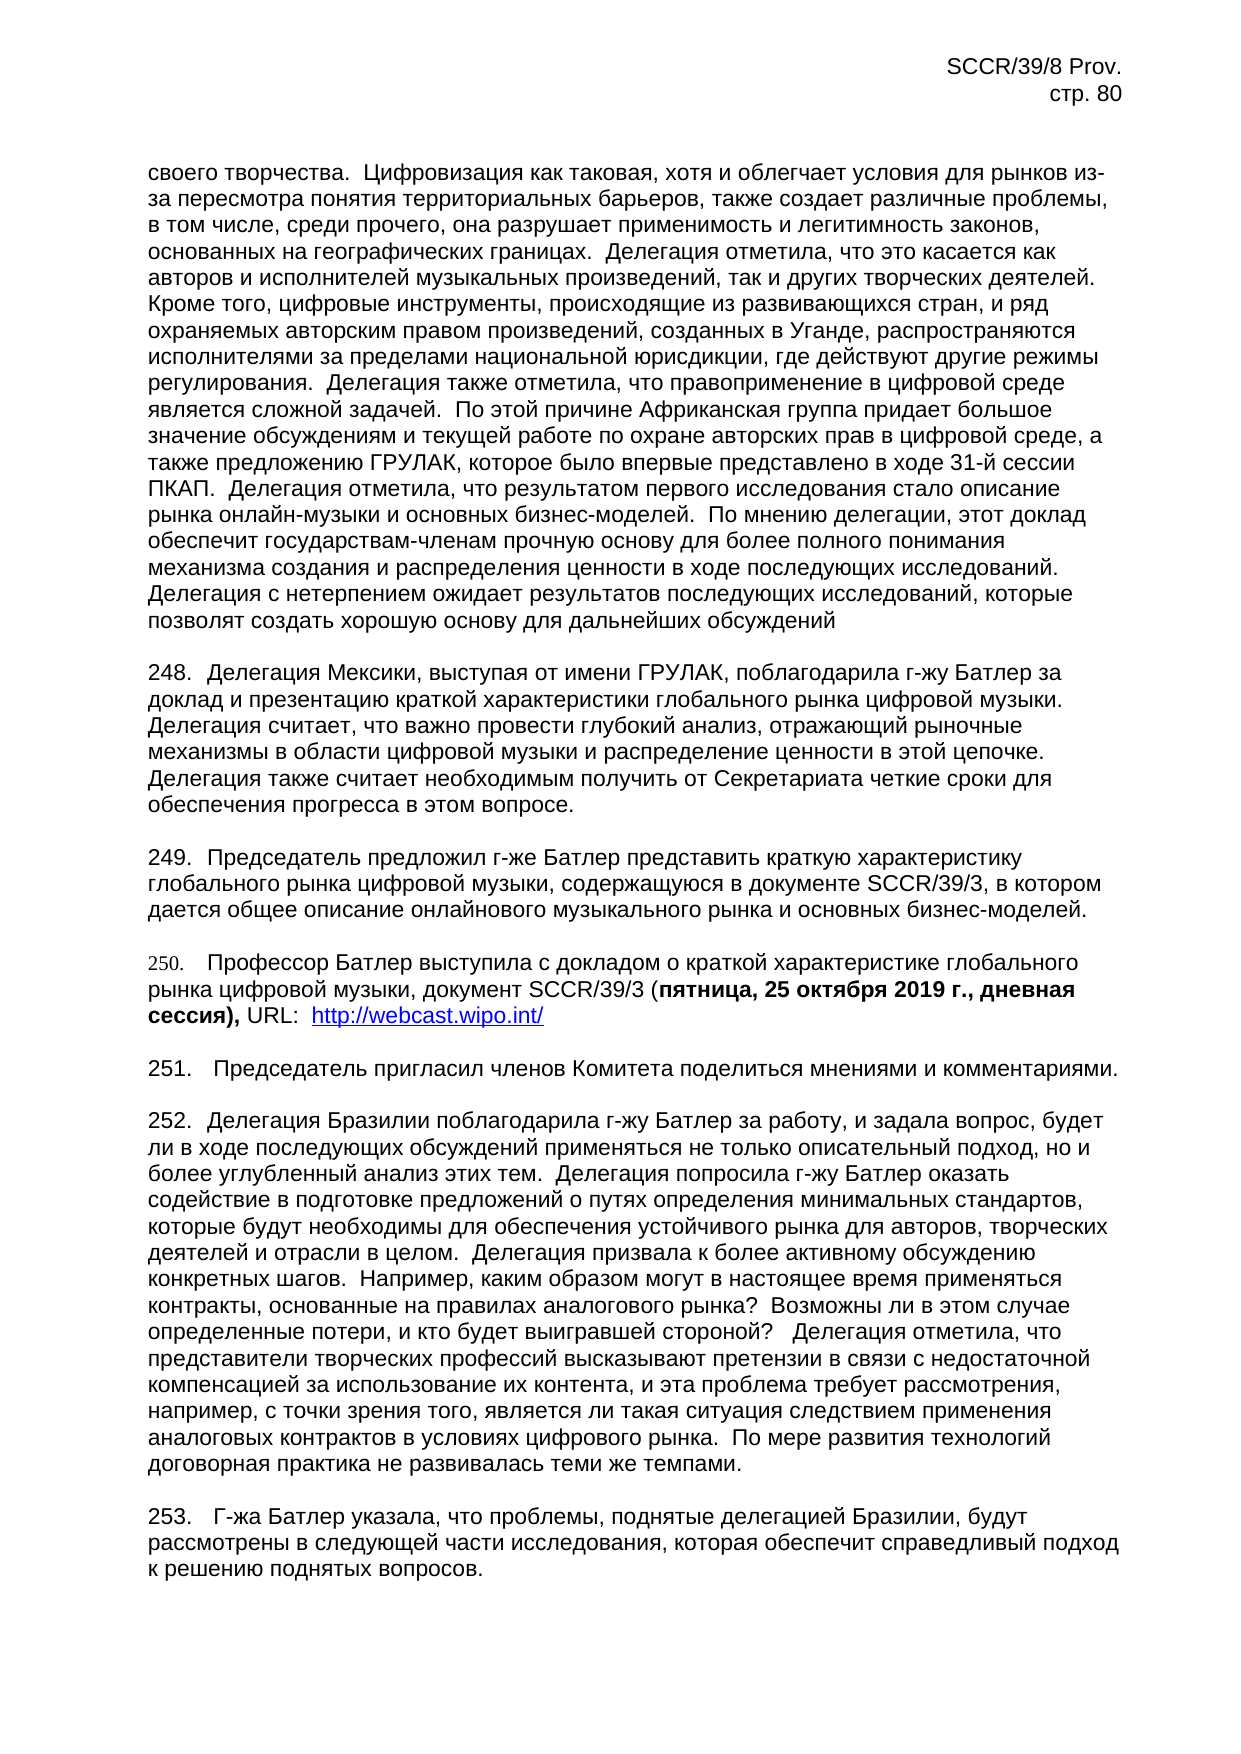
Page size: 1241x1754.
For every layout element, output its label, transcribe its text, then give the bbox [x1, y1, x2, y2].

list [148, 158, 1122, 633]
list Председатель предложил г-же Батлер представить краткую характеристику глобального рынка цифровой музыки, содержащуюся в документе SCCR/39/3, в котором дается общее описание онлайнового музыкального рынка и основных бизнес-моделей. [148, 844, 1122, 923]
list Председатель пригласил членов Комитета поделиться мнениями и комментариями. [148, 1054, 1122, 1081]
list Г-жа Батлер указала, что проблемы, поднятые делегацией Бразилии, будут рассмотрены в следующей части исследования, которая обеспечит справедливый подход к решению поднятых вопросов. [148, 1503, 1122, 1582]
list Делегация Бразилии поблагодарила г-жу Батлер за работу, и задала вопрос, будет ли в ходе последующих обсуждений применяться не только описательный подход, но и более углубленный анализ этих тем. Делегация попросила г-жу Батлер оказать содействие в подготовке предложений о путях определения минимальных стандартов, которые будут необходимы для обеспечения устойчивого рынка для авторов, творческих деятелей и отрасли в целом. Делегация призвала к более активному обсуждению конкретных шагов. Например, каким образом могут в настоящее время применяться контракты, основанные на правилах аналогового рынка? Возможны ли в этом случае определенные потери, и кто будет выигравшей стороной? Делегация отметила, что представители творческих профессий высказывают претензии в связи с недостаточной компенсацией за использование их контента, и эта проблема требует рассмотрения, например, с точки зрения того, является ли такая ситуация следствием применения аналоговых контрактов в условиях цифрового рынка. По мере развития технологий договорная практика не развивалась теми же темпами. [148, 1107, 1122, 1476]
list Делегация Мексики, выступая от имени ГРУЛАК, поблагодарила г-жу Батлер за доклад и презентацию краткой характеристики глобального рынка цифровой музыки. Делегация считает, что важно провести глубокий анализ, отражающий рыночные механизмы в области цифровой музыки и распределение ценности в этой цепочке. Делегация также считает необходимым получить от Секретариата четкие сроки для обеспечения прогресса в этом вопросе. [148, 659, 1122, 817]
list Профессор Батлер выступила с докладом о краткой характеристике глобального рынка цифровой музыки, документ SCCR/39/3 (пятница, 25 октября 2019 г., дневная сессия), URL: http://webcast.wipo.int/ [148, 949, 1122, 1028]
